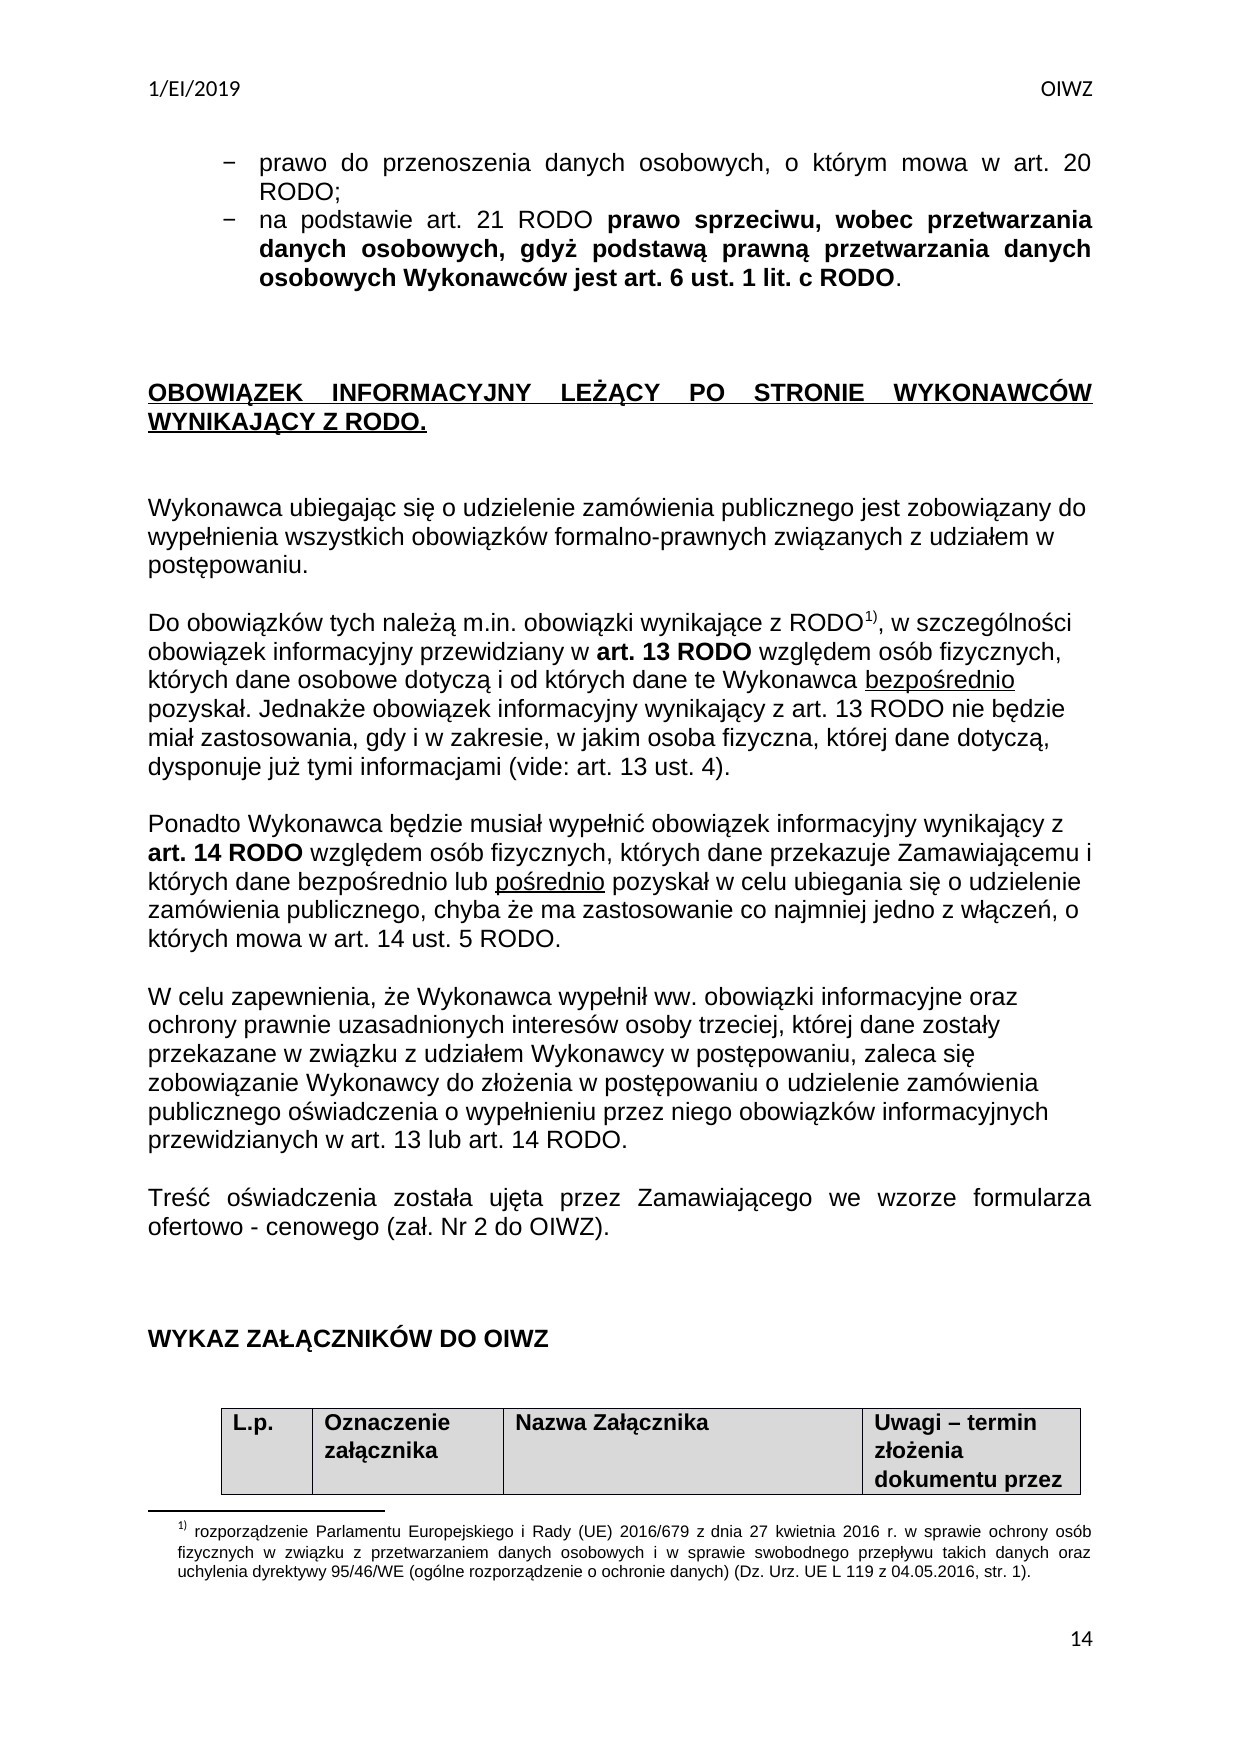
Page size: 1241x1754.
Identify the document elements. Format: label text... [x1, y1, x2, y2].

text przewidzianych w art. 13 lub art. 14 RODO. [148, 1125, 1093, 1154]
text OBOWIĄZEK INFORMACYJNY LEŻĄCY PO STRONIE WYKONAWCÓW WYNIKAJĄCY Z RODO. [148, 404, 1093, 435]
text Wykonawca ubiegając się o udzielenie zamówienia publicznego jest zobowiązany do [148, 493, 1093, 522]
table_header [863, 1409, 1080, 1494]
text których dane osobowe dotyczą i od których dane te Wykonawca bezpośrednio [148, 665, 1093, 694]
text miał zastosowania, gdy i w zakresie, w jakim osoba fizyczna, której dane dotyczą, [148, 723, 1093, 752]
list na podstawie art. 21 RODO prawo sprzeciwu, wobec przetwarzania danych osobowych, gdyż podstawą prawną przetwarzania danych osobowych Wykonawców jest art. 6 ust. 1 lit. c RODO. [221, 205, 1093, 292]
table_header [313, 1409, 503, 1494]
text WYKAZ ZAŁĄCZNIKÓW DO OIWZ [148, 1324, 1093, 1353]
text wypełnienia wszystkich obowiązków formalno-prawnych związanych z udziałem w [148, 522, 1093, 550]
list prawo do przenoszenia danych osobowych, o którym mowa w art. 20 RODO; [221, 148, 1093, 205]
text art. 14 RODO względem osób fizycznych, których dane przekazuje Zamawiającemu i [148, 838, 1093, 867]
text W celu zapewnienia, że Wykonawca wypełnił ww. obowiązki informacyjne oraz [148, 982, 1093, 1010]
text OBOWIĄZEK INFORMACYJNY LEŻĄCY PO STRONIE WYKONAWCÓW WYNIKAJĄCY Z RODO. [148, 378, 1093, 403]
text zobowiązanie Wykonawcy do złożenia w postępowaniu o udzielenie zamówienia [148, 1068, 1093, 1097]
text których dane bezpośrednio lub pośrednio pozyskał w celu ubiegania się o udzielenie [148, 867, 1093, 895]
text ochrony prawnie uzasadnionych interesów osoby trzeciej, której dane zostały [148, 1010, 1093, 1039]
text Ponadto Wykonawca będzie musiał wypełnić obowiązek informacyjny wynikający z [148, 809, 1093, 838]
text obowiązek informacyjny przewidziany w art. 13 RODO względem osób fizycznych, [148, 637, 1093, 665]
table_header Nazwa Załącznika [504, 1409, 862, 1494]
table_header L.p. [222, 1409, 312, 1494]
text publicznego oświadczenia o wypełnieniu przez niego obowiązków informacyjnych [148, 1097, 1093, 1125]
text Treść oświadczenia została ujęta przez Zamawiającego we wzorze formularza ofertowo - cenowego (zał. Nr 2 do OIWZ). [148, 1183, 1093, 1240]
text postępowaniu. [148, 550, 1093, 579]
text dysponuje już tymi informacjami (vide: art. 13 ust. 4). [148, 752, 1093, 780]
text pozyskał. Jednakże obowiązek informacyjny wynikający z art. 13 RODO nie będzie [148, 694, 1093, 723]
text których mowa w art. 14 ust. 5 RODO. [148, 924, 1093, 953]
text Do obowiązków tych należą m.in. obowiązki wynikające z RODO), w szczególności [148, 608, 1093, 637]
text zamówienia publicznego, chyba że ma zastosowanie co najmniej jedno z włączeń, o [148, 895, 1093, 924]
text przekazane w związku z udziałem Wykonawcy w postępowaniu, zaleca się [148, 1039, 1093, 1068]
